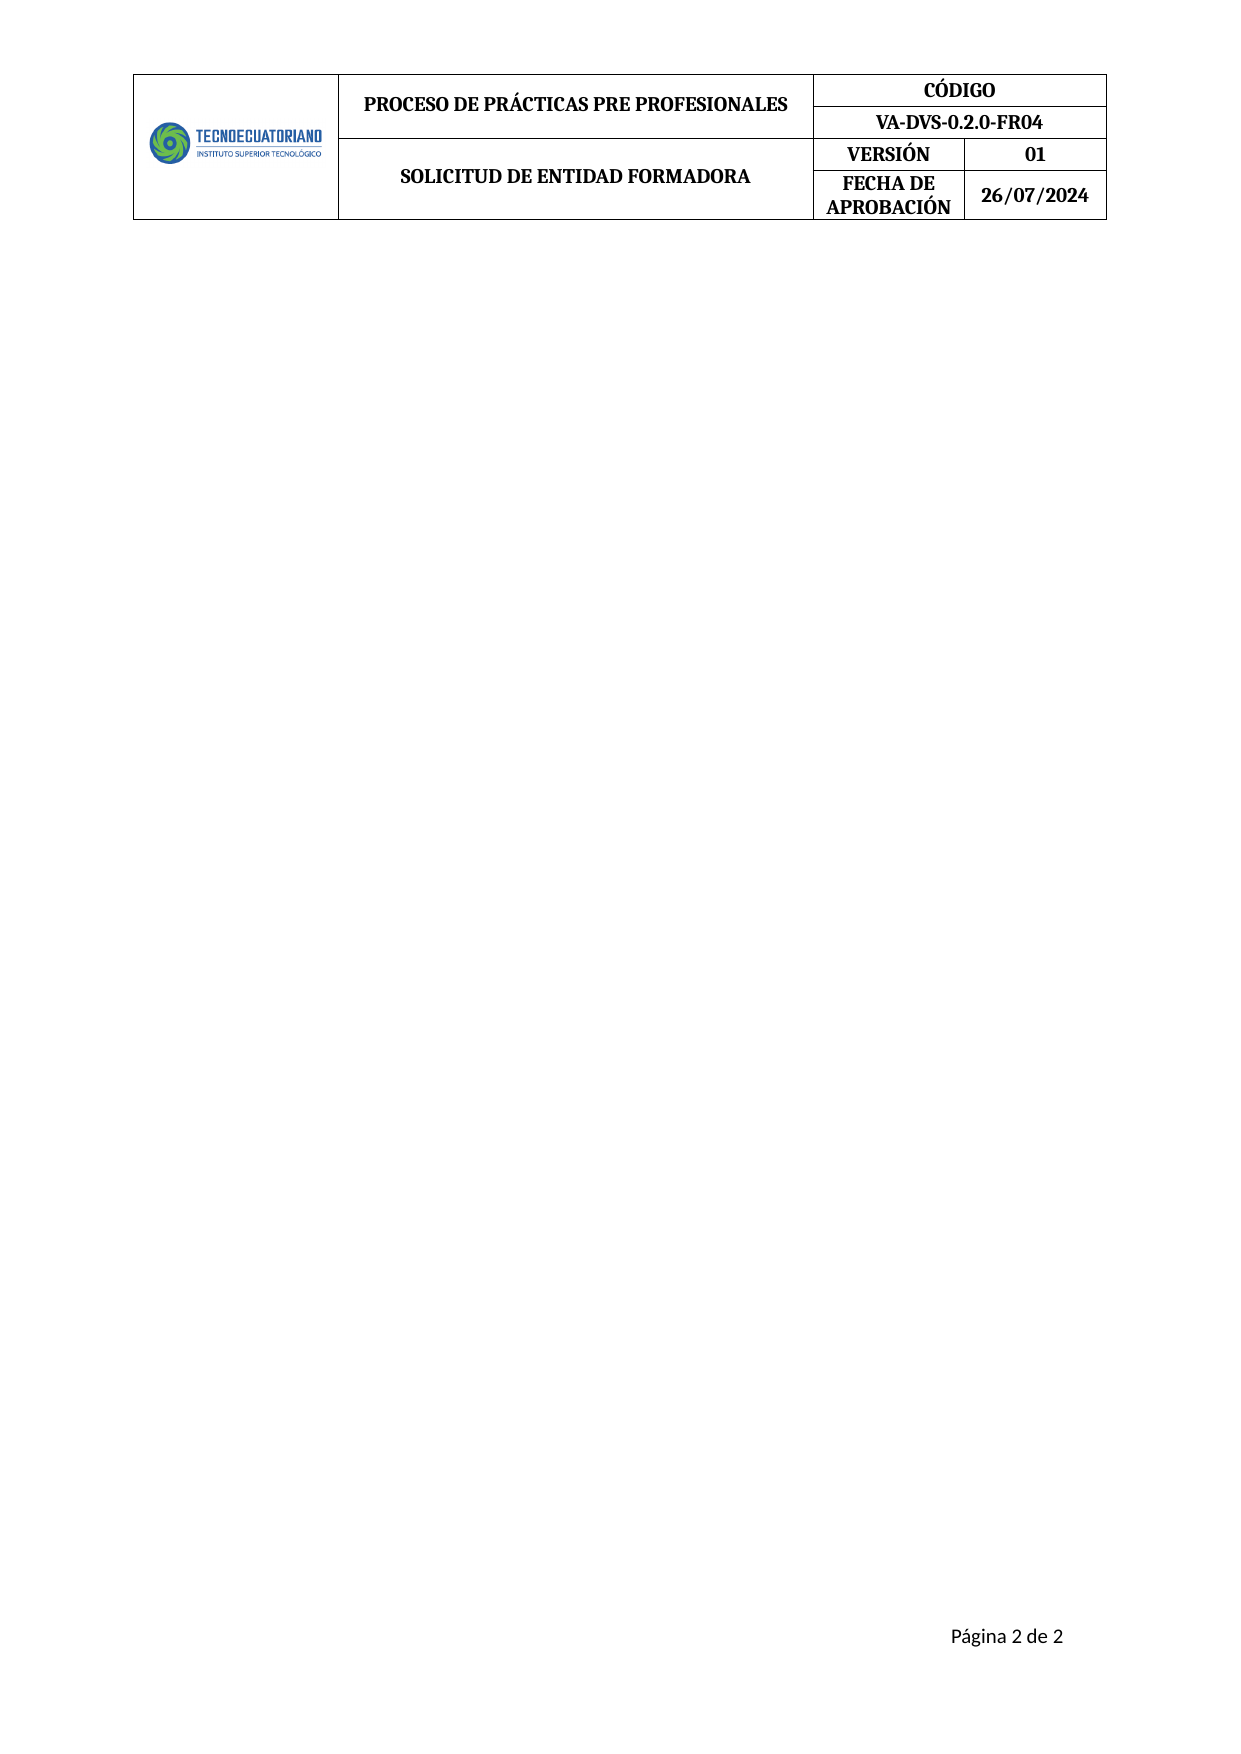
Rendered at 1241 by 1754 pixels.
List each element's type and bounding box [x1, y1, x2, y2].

picture [146, 118, 326, 168]
